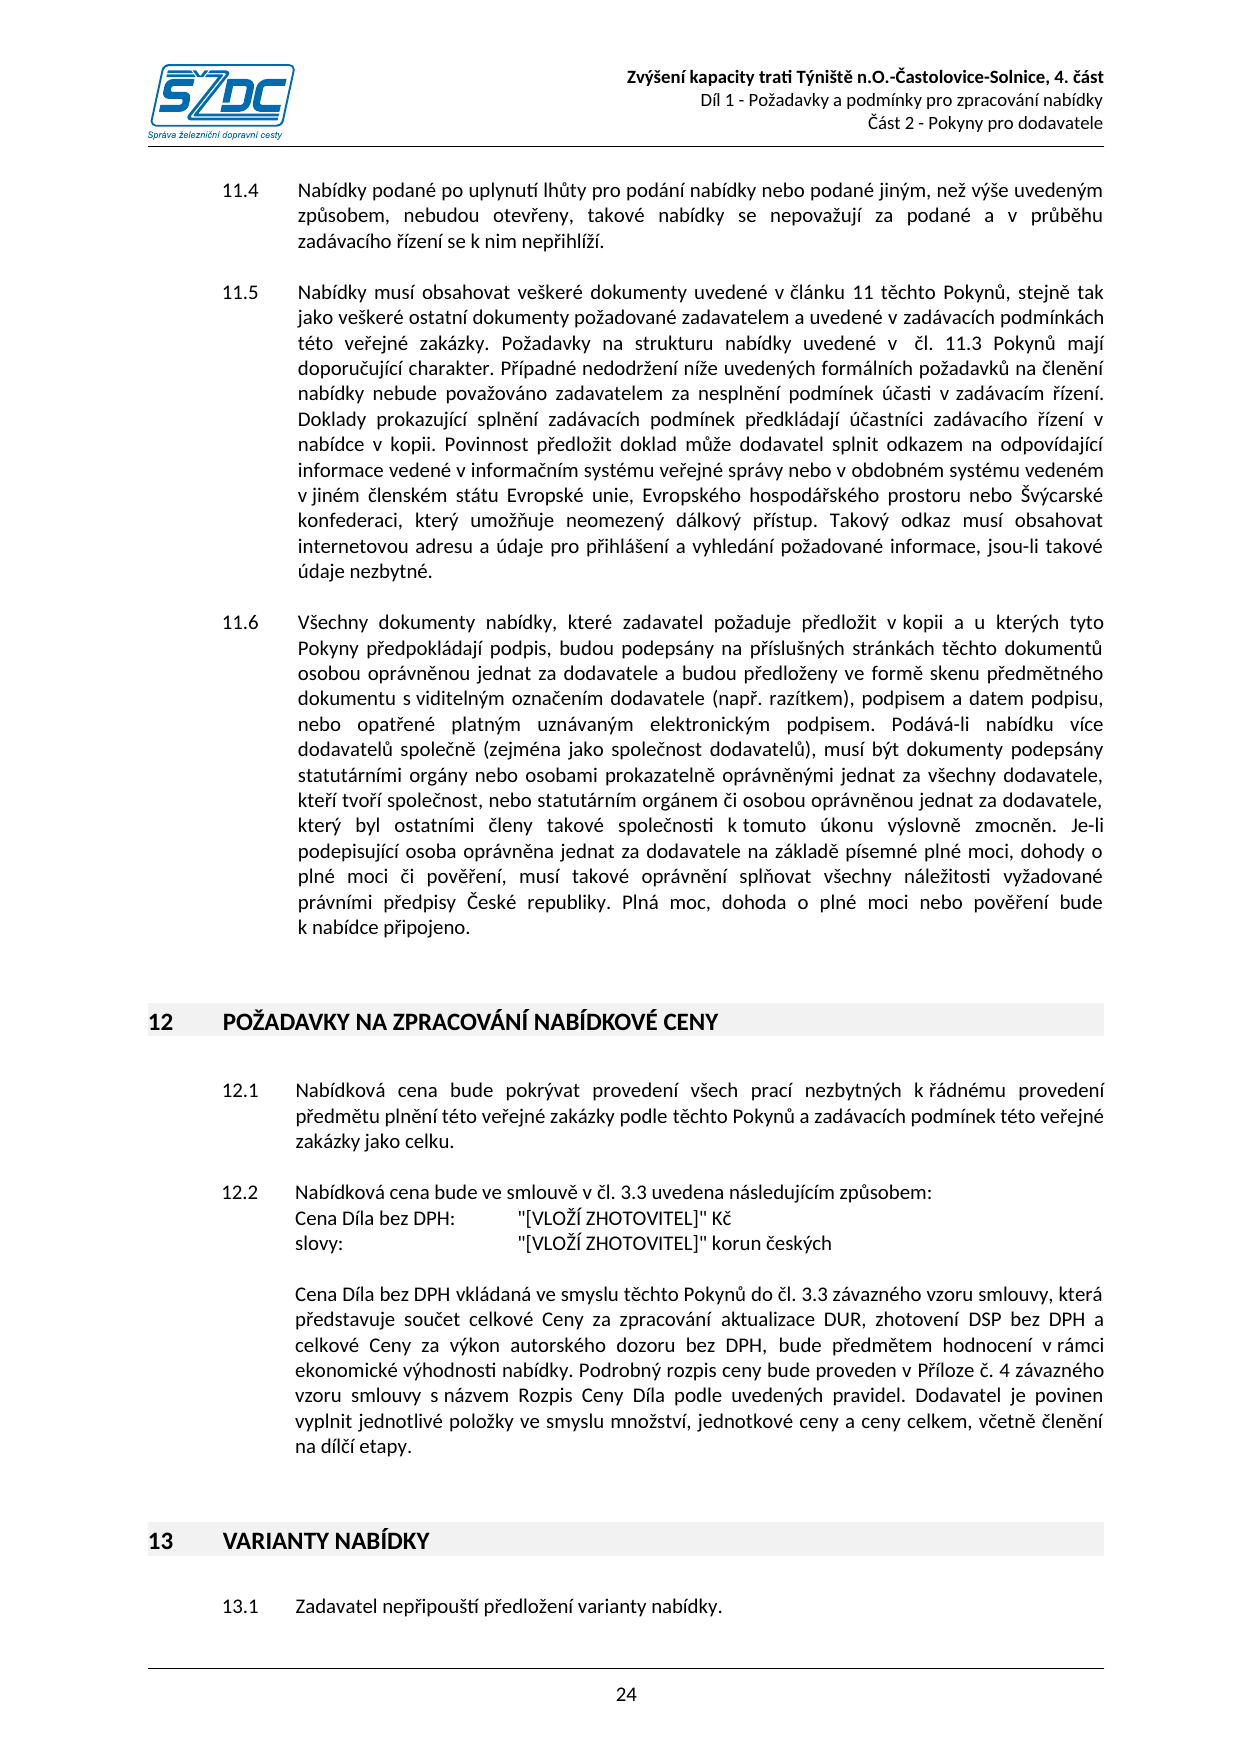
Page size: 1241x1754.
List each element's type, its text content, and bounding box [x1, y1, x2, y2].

subtitle POŽADAVKY NA ZPRACOVÁNÍ NABÍDKOVÉ CENY [148, 1003, 1104, 1036]
list Všechny dokumenty nabídky, které zadavatel požaduje předložit v kopii a u kterých tyto Pokyny předpokládají podpis, budou podepsány na příslušných stránkách těchto dokumentů osobou oprávněnou jednat za dodavatele a budou předloženy ve formě skenu předmětného dokumentu s viditelným označením dodavatele (např. razítkem), podpisem a datem podpisu, nebo opatřené platným uznávaným elektronickým podpisem. Podává-li nabídku více dodavatelů společně (zejména jako společnost dodavatelů), musí být dokumenty podepsány statutárními orgány nebo osobami prokazatelně oprávněnými jednat za všechny dodavatele, kteří tvoří společnost, nebo statutárním orgánem či osobou oprávněnou jednat za dodavatele, který byl ostatními členy takové společnosti k tomuto úkonu výslovně zmocněn. Je-li podepisující osoba oprávněna jednat za dodavatele na základě písemné plné moci, dohody o plné moci či pověření, musí takové oprávnění splňovat všechny náležitosti vyžadované právními předpisy České republiky. Plná moc, dohoda o plné moci nebo pověření bude k nabídce připojeno. [222, 609, 1104, 940]
subtitle VARIANTY NABÍDKY [148, 1522, 1104, 1556]
list Nabídková cena bude ve smlouvě v čl. 3.3 uvedena následujícím způsobem: [221, 1179, 1104, 1205]
text slovy: "[VLOŽÍ ZHOTOVITEL]" korun českých [295, 1230, 1104, 1256]
text Cena Díla bez DPH vkládaná ve smyslu těchto Pokynů do čl. 3.3 závazného vzoru smlouvy, která představuje součet celkové Ceny za zpracování aktualizace DUR, zhotovení DSP bez DPH a celkové Ceny za výkon autorského dozoru bez DPH, bude předmětem hodnocení v rámci ekonomické výhodnosti nabídky. Podrobný rozpis ceny bude proveden v Příloze č. 4 závazného vzoru smlouvy s názvem Rozpis Ceny Díla podle uvedených pravidel. Dodavatel je povinen vyplnit jednotlivé položky ve smyslu množství, jednotkové ceny a ceny celkem, včetně členění na dílčí etapy. [295, 1281, 1104, 1459]
list Nabídky podané po uplynutí lhůty pro podání nabídky nebo podané jiným, než výše uvedeným způsobem, nebudou otevřeny, takové nabídky se nepovažují za podané a v průběhu zadávacího řízení se k nim nepřihlíží. [222, 177, 1104, 253]
list Nabídková cena bude pokrývat provedení všech prací nezbytných k řádnému provedení předmětu plnění této veřejné zakázky podle těchto Pokynů a zadávacích podmínek této veřejné zakázky jako celku. [222, 1078, 1104, 1154]
list Zadavatel nepřipouští předložení varianty nabídky. [222, 1593, 1104, 1619]
text Cena Díla bez DPH: "[VLOŽÍ ZHOTOVITEL]" Kč [295, 1205, 1104, 1230]
list Nabídky musí obsahovat veškeré dokumenty uvedené v článku 11 těchto Pokynů, stejně tak jako veškeré ostatní dokumenty požadované zadavatelem a uvedené v zadávacích podmínkách této veřejné zakázky. Požadavky na strukturu nabídky uvedené v čl. 11.3 Pokynů mají doporučující charakter. Případné nedodržení níže uvedených formálních požadavků na členění nabídky nebude považováno zadavatelem za nesplnění podmínek účasti v zadávacím řízení. Doklady prokazující splnění zadávacích podmínek předkládají účastníci zadávacího řízení v nabídce v kopii. Povinnost předložit doklad může dodavatel splnit odkazem na odpovídající informace vedené v informačním systému veřejné správy nebo v obdobném systému vedeném v jiném členském státu Evropské unie, Evropského hospodářského prostoru nebo Švýcarské konfederaci, který umožňuje neomezený dálkový přístup. Takový odkaz musí obsahovat internetovou adresu a údaje pro přihlášení a vyhledání požadované informace, jsou-li takové údaje nezbytné. [222, 279, 1104, 584]
